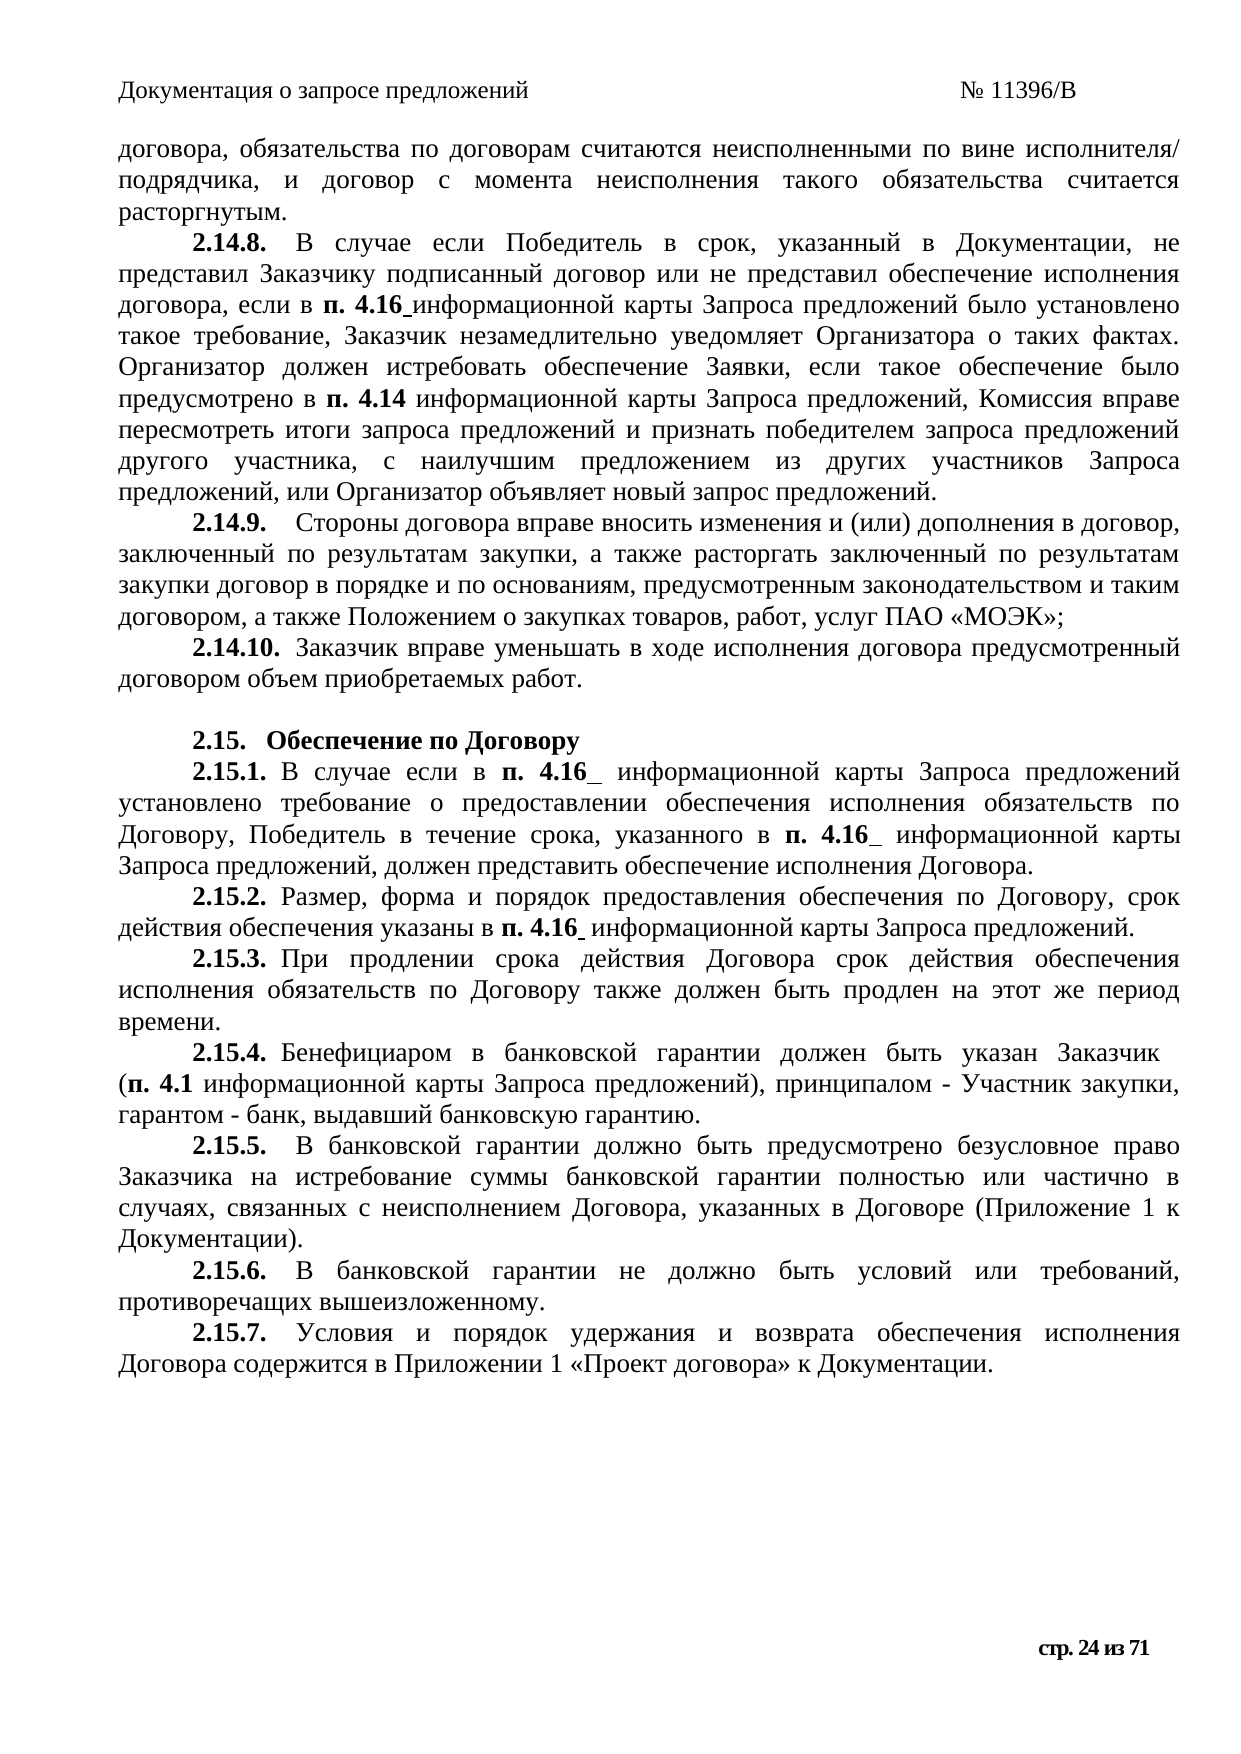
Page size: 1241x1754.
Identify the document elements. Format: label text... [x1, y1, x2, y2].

list В банковской гарантии должно быть предусмотрено безусловное право Заказчика на истребование суммы банковской гарантии полностью или частично в случаях, связанных с неисполнением Договора, указанных в Договоре (Приложение 1 к Документации). [118, 1129, 1181, 1254]
list Бенефициаром в банковской гарантии должен быть указан Заказчик (п. 4.1 информационной карты Запроса предложений), принципалом - Участник закупки, гарантом - банк, выдавший банковскую гарантию. [118, 1036, 1181, 1129]
list При продлении срока действия Договора срок действия обеспечения исполнения обязательств по Договору также должен быть продлен на этот же период времени. [118, 942, 1181, 1036]
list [118, 132, 1181, 226]
list В случае если Победитель в срок, указанный в Документации, не представил Заказчику подписанный договор или не представил обеспечение исполнения договора, если в п. 4.16 информационной карты Запроса предложений было установлено такое требование, Заказчик незамедлительно уведомляет Организатора о таких фактах. Организатор должен истребовать обеспечение Заявки, если такое обеспечение было предусмотрено в п. 4.14 информационной карты Запроса предложений, Комиссия вправе пересмотреть итоги запроса предложений и признать победителем запроса предложений другого участника, с наилучшим предложением из других участников Запроса предложений, или Организатор объявляет новый запрос предложений. [118, 226, 1181, 506]
list Размер, форма и порядок предоставления обеспечения по Договору, срок действия обеспечения указаны в п. 4.16 информационной карты Запроса предложений. [118, 880, 1181, 942]
subtitle Обеспечение по Договору [118, 724, 1181, 755]
list Условия и порядок удержания и возврата обеспечения исполнения Договора содержится в Приложении 1 «Проект договора» к Документации. [118, 1316, 1181, 1378]
list В банковской гарантии не должно быть условий или требований, противоречащих вышеизложенному. [118, 1254, 1181, 1316]
list Заказчик вправе уменьшать в ходе исполнения договора предусмотренный договором объем приобретаемых работ. [118, 631, 1181, 693]
list Стороны договора вправе вносить изменения и (или) дополнения в договор, заключенный по результатам закупки, а также расторгать заключенный по результатам закупки договор в порядке и по основаниям, предусмотренным законодательством и таким договором, а также Положением о закупках товаров, работ, услуг ПАО «МОЭК»; [118, 506, 1181, 631]
list В случае если в п. 4.16 информационной карты Запроса предложений установлено требование о предоставлении обеспечения исполнения обязательств по Договору, Победитель в течение срока, указанного в п. 4.16 информационной карты Запроса предложений, должен представить обеспечение исполнения Договора. [118, 755, 1181, 880]
